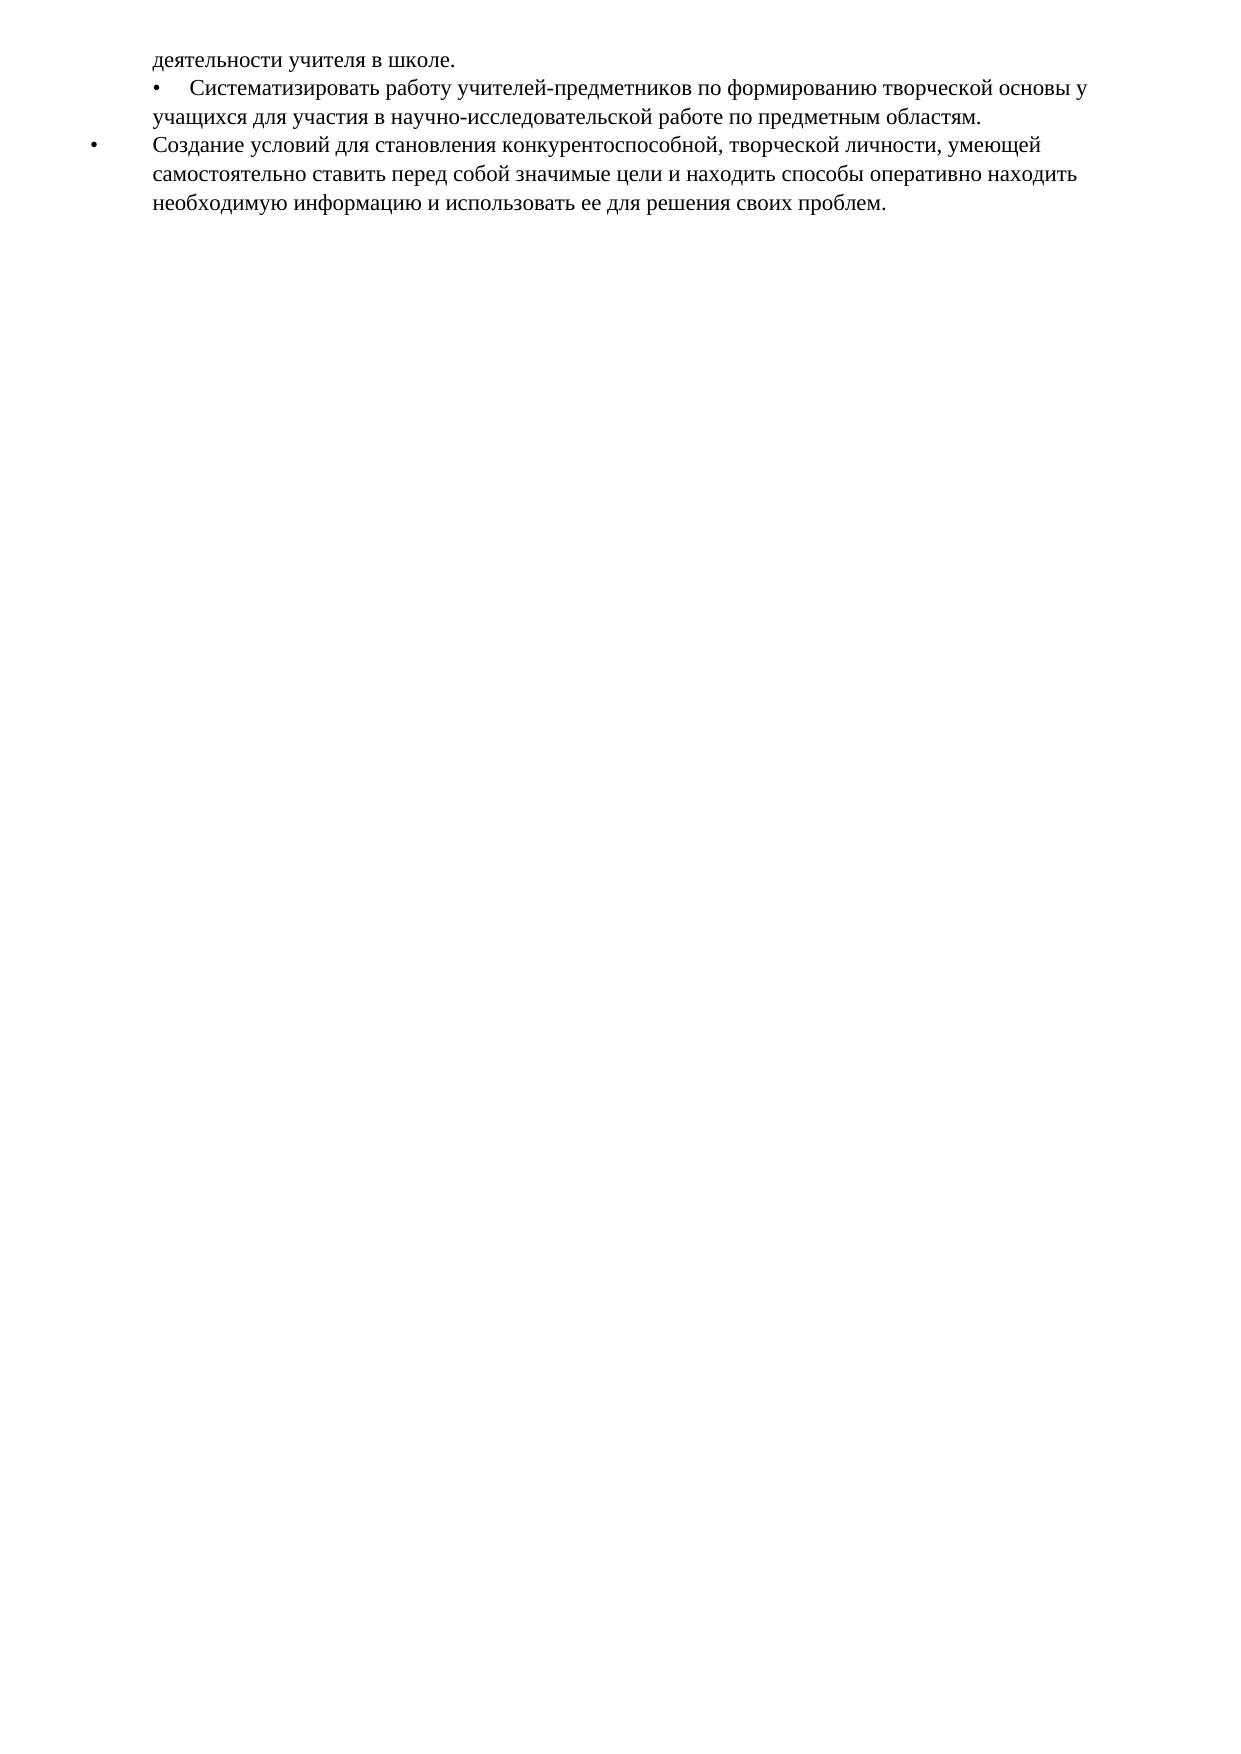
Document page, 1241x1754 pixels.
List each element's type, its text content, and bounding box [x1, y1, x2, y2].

list Систематизировать работу учителей-предметников по формированию творческой основы у учащихся для участия в научно-исследовательской работе по предметным областям. [152, 73, 1126, 130]
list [152, 44, 1126, 73]
list Создание условий для становления конкурентоспособной, творческой личности, умеющей самостоятельно ставить перед собой значимые цели и находить способы оперативно находить необходимую информацию и использовать ее для решения своих проблем. [90, 130, 1097, 216]
